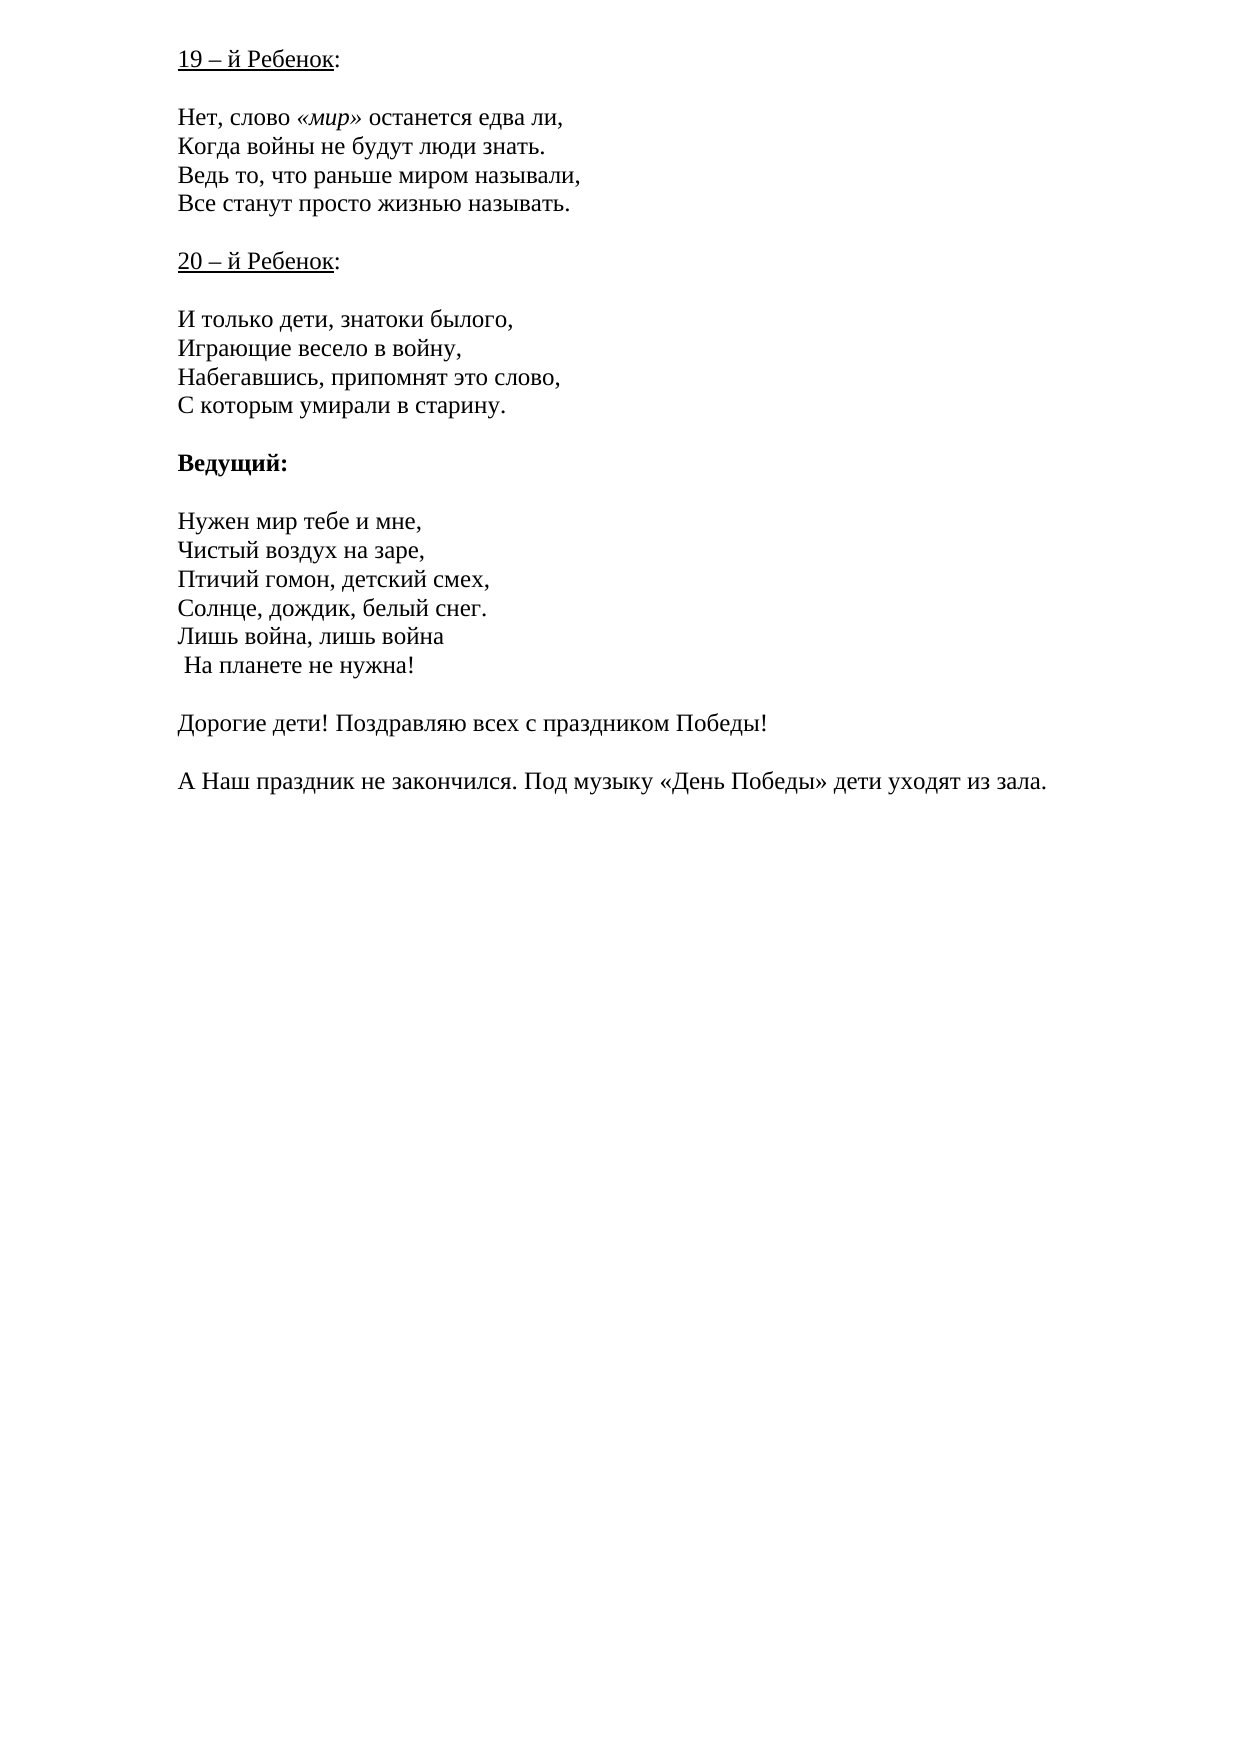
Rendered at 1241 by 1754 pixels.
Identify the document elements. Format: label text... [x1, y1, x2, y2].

text Ведущий: [177, 448, 1152, 477]
text На планете не нужна! [177, 650, 1152, 679]
text С которым умирали в старину. [177, 391, 1152, 419]
text 20 – й Ребенок: [177, 246, 1152, 275]
text Набегавшись, припомнят это слово, [177, 362, 1152, 391]
text Когда войны не будут люди знать. [177, 131, 1152, 160]
text Птичий гомон, детский смех, [177, 564, 1152, 593]
text Играющие весело в войну, [177, 333, 1152, 362]
text А Наш праздник не закончился. Под музыку «День Победы» дети уходят из зала. [177, 766, 1152, 795]
text 19 – й Ребенок: [177, 44, 1152, 73]
text Чистый воздух на заре, [177, 535, 1152, 564]
text Солнце, дождик, белый снег. [177, 593, 1152, 621]
text Нет, слово «мир» останется едва ли, [177, 102, 1152, 131]
text Ведь то, что раньше миром называли, [177, 160, 1152, 188]
text Лишь война, лишь война [177, 621, 1152, 650]
text Все станут просто жизнью называть. [177, 188, 1152, 217]
text И только дети, знатоки былого, [177, 304, 1152, 333]
text Нужен мир тебе и мне, [177, 506, 1152, 535]
text Дорогие дети! Поздравляю всех с праздником Победы! [177, 708, 1152, 737]
